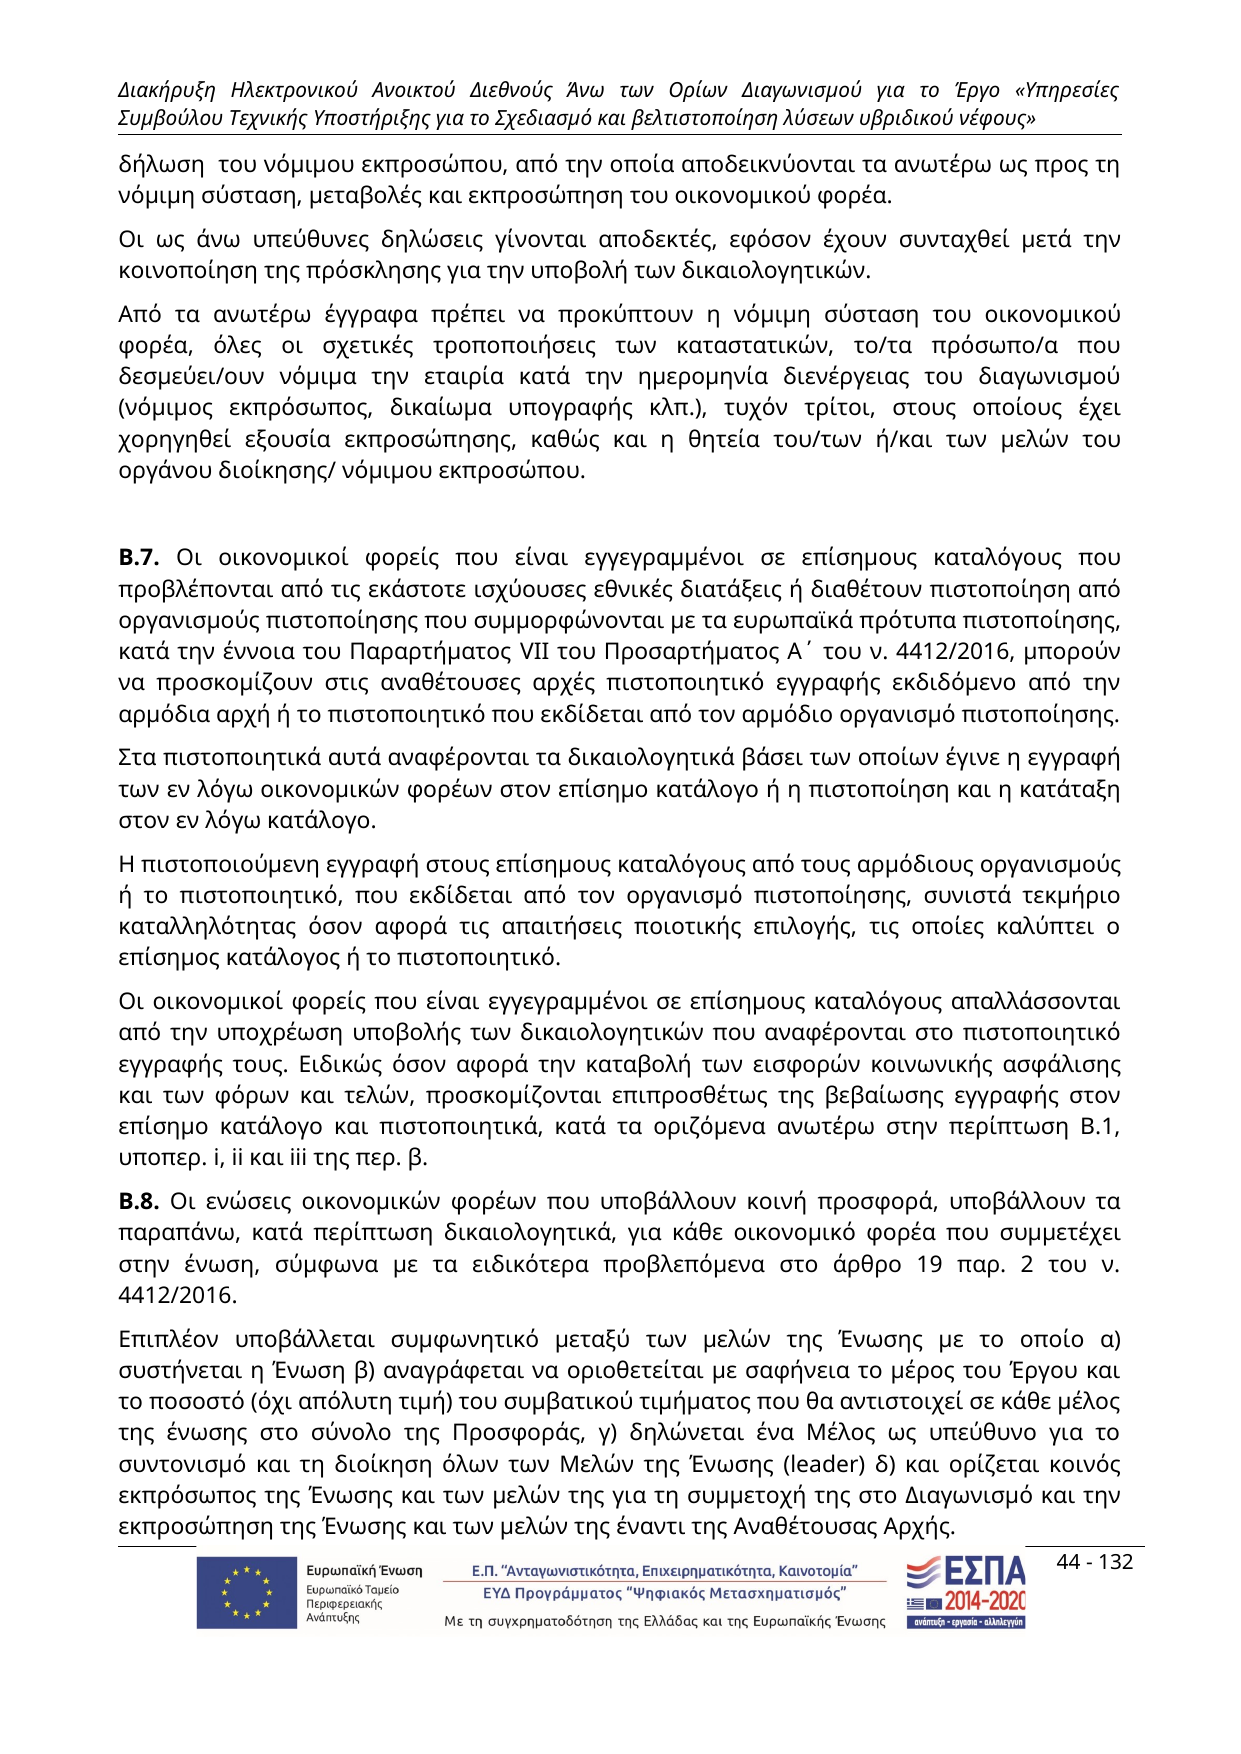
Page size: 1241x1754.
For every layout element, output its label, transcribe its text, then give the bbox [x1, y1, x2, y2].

text Η πιστοποιούμενη εγγραφή στους επίσημους καταλόγους από τους αρμόδιους οργανισμούς ή το πιστοποιητικό, που εκδίδεται από τον οργανισμό πιστοποίησης, συνιστά τεκμήριο καταλληλότητας όσον αφορά τις απαιτήσεις ποιοτικής επιλογής, τις οποίες καλύπτει ο επίσημος κατάλογος ή το πιστοποιητικό. [118, 847, 1122, 972]
text Οι οικονομικοί φορείς που είναι εγγεγραμμένοι σε επίσημους καταλόγους απαλλάσσονται από την υποχρέωση υποβολής των δικαιολογητικών που αναφέρονται στο πιστοποιητικό εγγραφής τους. Ειδικώς όσον αφορά την καταβολή των εισφορών κοινωνικής ασφάλισης και των φόρων και τελών, προσκομίζονται επιπροσθέτως της βεβαίωσης εγγραφής στον επίσημο κατάλογο και πιστοποιητικά, κατά τα οριζόμενα ανωτέρω στην περίπτωση Β.1, υποπερ. i, ii και iii της περ. β. [118, 985, 1122, 1172]
text Β.7. Οι οικονομικοί φορείς που είναι εγγεγραμμένοι σε επίσημους καταλόγους που προβλέπονται από τις εκάστοτε ισχύουσες εθνικές διατάξεις ή διαθέτουν πιστοποίηση από οργανισμούς πιστοποίησης που συμμορφώνονται με τα ευρωπαϊκά πρότυπα πιστοποίησης, κατά την έννοια του Παραρτήματος VII του Προσαρτήματος Α΄ του ν. 4412/2016, μπορούν να προσκομίζουν στις αναθέτουσες αρχές πιστοποιητικό εγγραφής εκδιδόμενο από την αρμόδια αρχή ή το πιστοποιητικό που εκδίδεται από τον αρμόδιο οργανισμό πιστοποίησης. [118, 541, 1122, 729]
text Β.8. Οι ενώσεις οικονομικών φορέων που υποβάλλουν κοινή προσφορά, υποβάλλουν τα παραπάνω, κατά περίπτωση δικαιολογητικά, για κάθε οικονομικό φορέα που συμμετέχει στην ένωση, σύμφωνα με τα ειδικότερα προβλεπόμενα στο άρθρο 19 παρ. 2 του ν. 4412/2016. [118, 1185, 1122, 1310]
text Από τα ανωτέρω έγγραφα πρέπει να προκύπτουν η νόμιμη σύσταση του οικονομικού φορέα, όλες οι σχετικές τροποποιήσεις των καταστατικών, το/τα πρόσωπο/α που δεσμεύει/ουν νόμιμα την εταιρία κατά την ημερομηνία διενέργειας του διαγωνισμού (νόμιμος εκπρόσωπος, δικαίωμα υπογραφής κλπ.), τυχόν τρίτοι, στους οποίους έχει χορηγηθεί εξουσία εκπροσώπησης, καθώς και η θητεία του/των ή/και των μελών του οργάνου διοίκησης/ νόμιμου εκπροσώπου. [118, 297, 1122, 485]
text Επιπλέον υποβάλλεται συμφωνητικό μεταξύ των μελών της Ένωσης με το οποίο α) συστήνεται η Ένωση β) αναγράφεται να οριοθετείται με σαφήνεια το μέρος του Έργου και το ποσοστό (όχι απόλυτη τιμή) του συμβατικού τιμήματος που θα αντιστοιχεί σε κάθε μέλος της ένωσης στο σύνολο της Προσφοράς, γ) δηλώνεται ένα Μέλος ως υπεύθυνο για το συντονισμό και τη διοίκηση όλων των Μελών της Ένωσης (leader) δ) και ορίζεται κοινός εκπρόσωπος της Ένωσης και των μελών της για τη συμμετοχή της στο Διαγωνισμό και την εκπροσώπηση της Ένωσης και των μελών της έναντι της Αναθέτουσας Αρχής. [118, 1322, 1122, 1541]
text Στα πιστοποιητικά αυτά αναφέρονται τα δικαιολογητικά βάσει των οποίων έγινε η εγγραφή των εν λόγω οικονομικών φορέων στον επίσημο κατάλογο ή η πιστοποίηση και η κατάταξη στον εν λόγω κατάλογο. [118, 741, 1122, 835]
text Οι ως άνω υπεύθυνες δηλώσεις γίνονται αποδεκτές, εφόσον έχουν συνταχθεί μετά την κοινοποίηση της πρόσκλησης για την υποβολή των δικαιολογητικών. [118, 222, 1122, 285]
picture [194, 1545, 1025, 1637]
